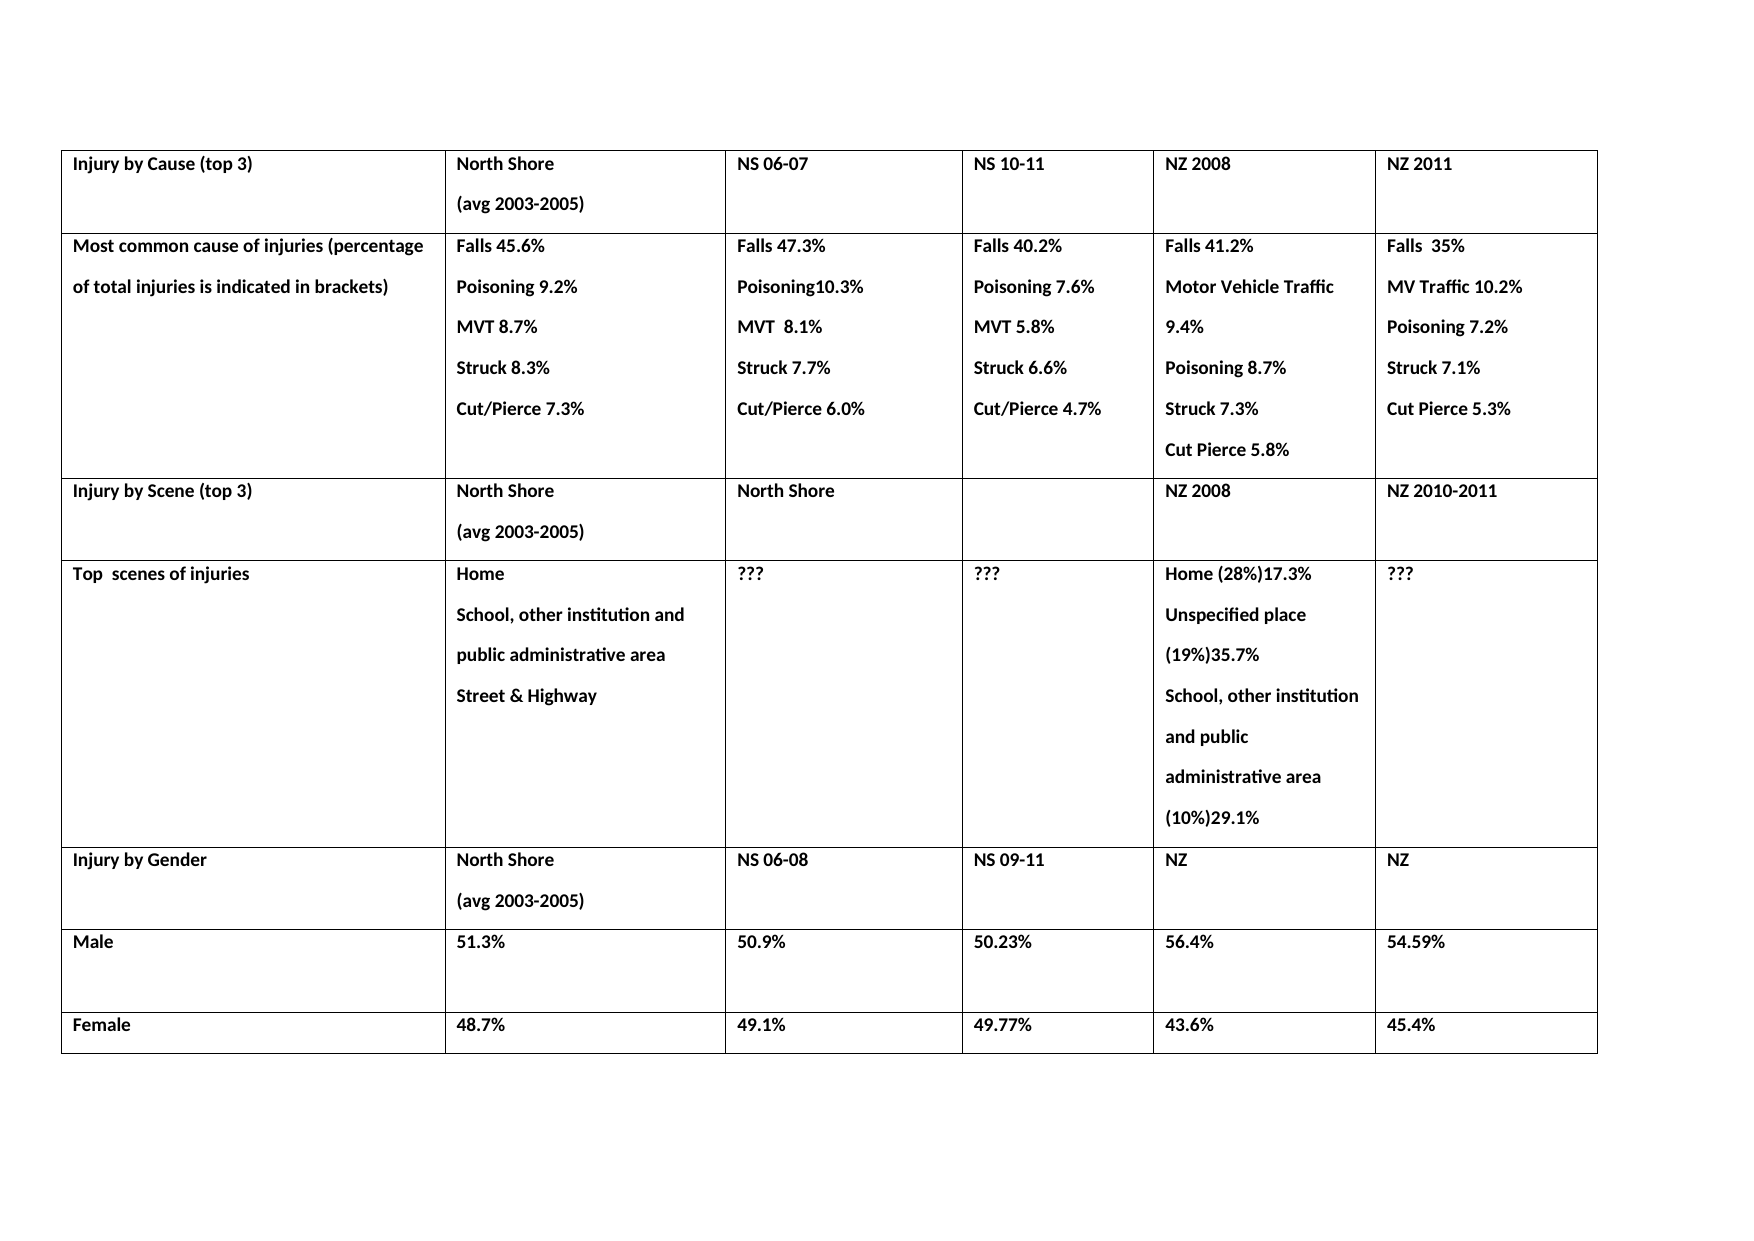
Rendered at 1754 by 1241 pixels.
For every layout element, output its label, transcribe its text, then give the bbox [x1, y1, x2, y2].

table_cell Falls 40.2% Poisoning 7.6% MVT 5.8% Struck 6.6% Cut/Pierce 4.7% [963, 234, 1153, 478]
table_cell NS 09-11 [963, 848, 1153, 929]
table_cell Falls 47.3% Poisoning10.3% MVT 8.1% Struck 7.7% Cut/Pierce 6.0% [726, 234, 962, 478]
table_cell 50.9% [726, 930, 962, 1012]
table_cell NZ [1376, 848, 1597, 929]
table_cell NS 10-11 [963, 151, 1153, 232]
table_cell Home School, other institution and public administrative area Street & Highway [446, 561, 725, 847]
table_cell 56.4% [1154, 930, 1375, 1012]
table_cell [963, 479, 1153, 560]
table_cell ??? [963, 561, 1153, 847]
table_cell ??? [726, 561, 962, 847]
table_cell Injury by Scene (top 3) [62, 479, 445, 560]
table_cell NS 06-07 [726, 151, 962, 232]
table_cell Falls 35% MV Traffic 10.2% Poisoning 7.2% Struck 7.1% Cut Pierce 5.3% [1376, 234, 1597, 478]
table_cell Male [62, 930, 445, 1012]
table_cell 50.23% [963, 930, 1153, 1012]
table_cell NZ 2008 [1154, 479, 1375, 560]
table_cell NS 06-08 [726, 848, 962, 929]
table_cell 51.3% [446, 930, 725, 1012]
table_cell ??? [1376, 561, 1597, 847]
table_cell Most common cause of injuries (percentage of total injuries is indicated in brackets) [62, 234, 445, 478]
table_cell North Shore [726, 479, 962, 560]
table_cell Falls 45.6% Poisoning 9.2% MVT 8.7% Struck 8.3% Cut/Pierce 7.3% [446, 234, 725, 478]
table_cell Top scenes of injuries [62, 561, 445, 847]
table_cell NZ 2011 [1376, 151, 1597, 232]
table_cell NZ [1154, 848, 1375, 929]
table_cell Injury by Gender [62, 848, 445, 929]
table_cell NZ 2008 [1154, 151, 1375, 232]
table_cell NZ 2010-2011 [1376, 479, 1597, 560]
table_cell Injury by Cause (top 3) [62, 151, 445, 232]
